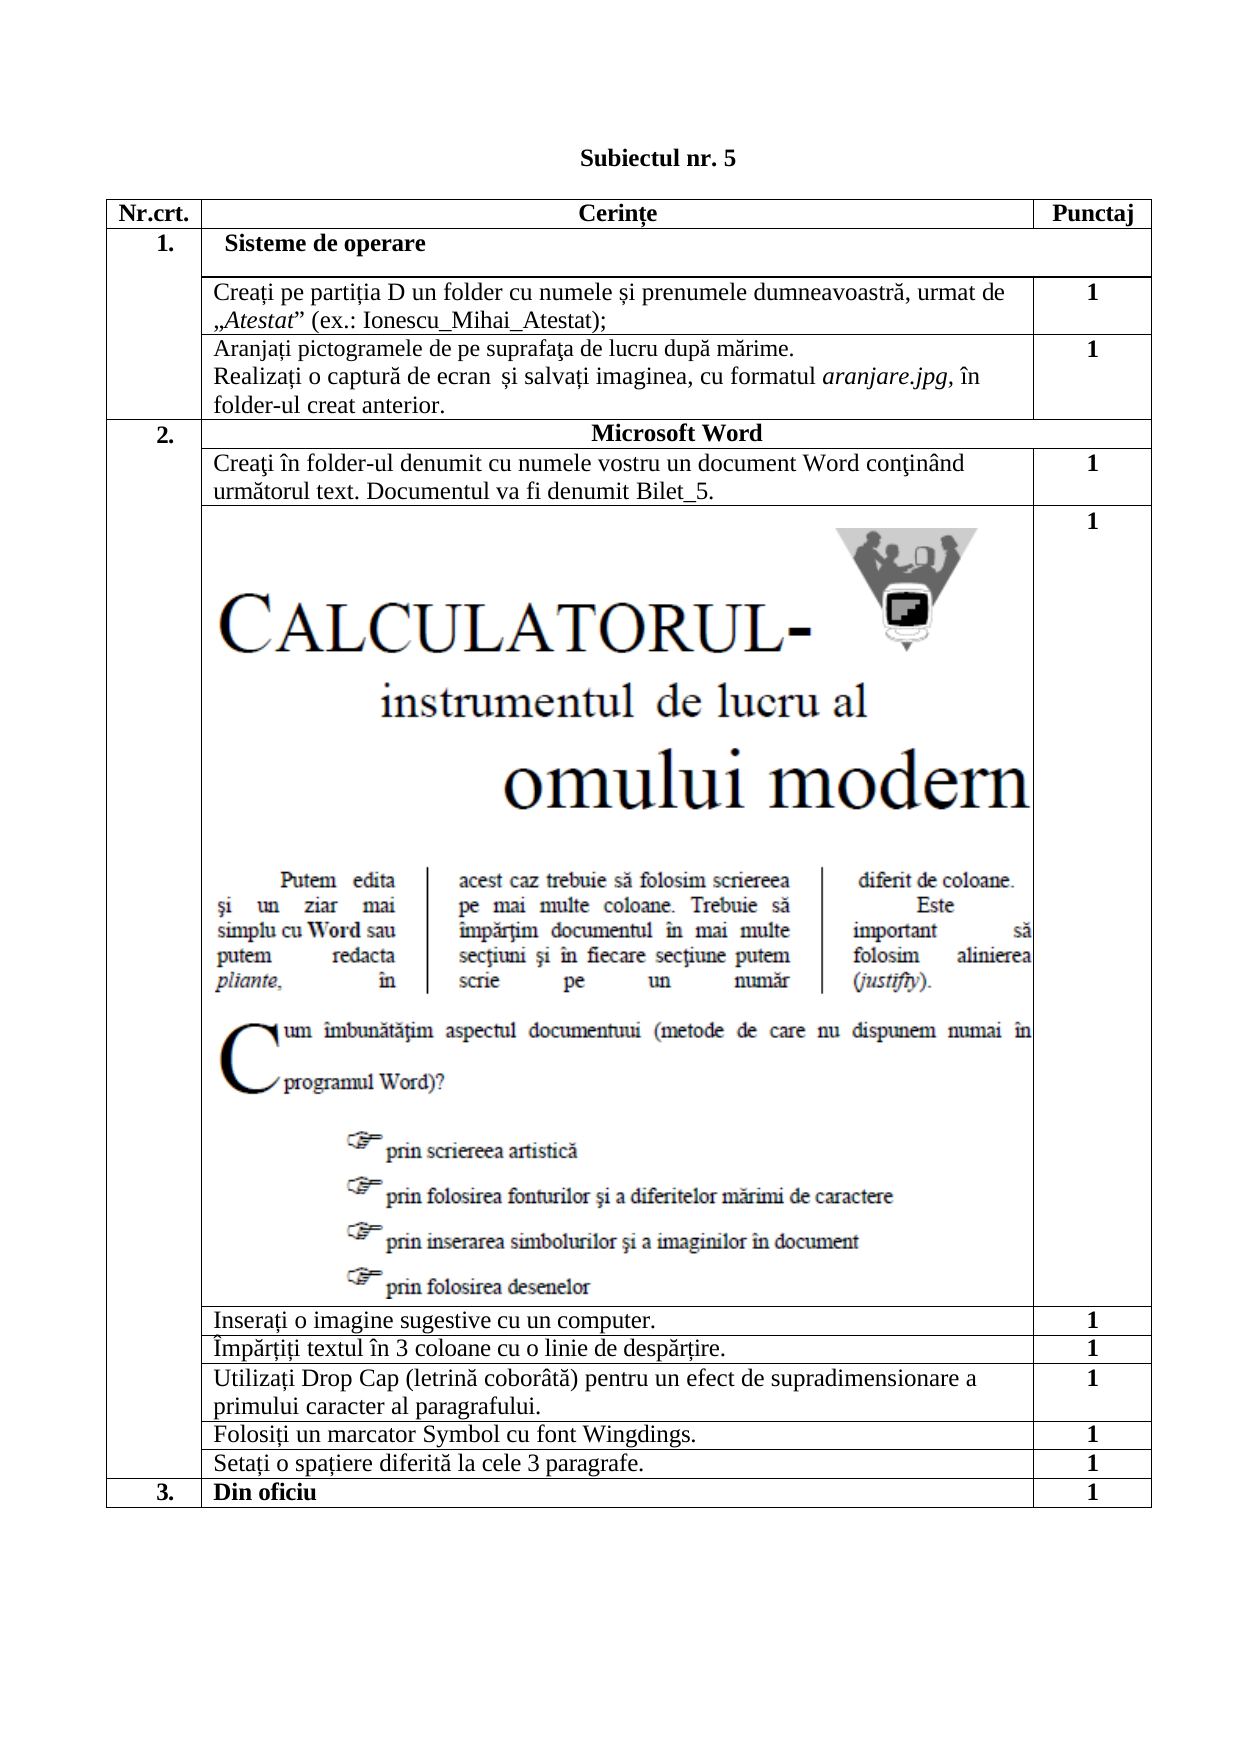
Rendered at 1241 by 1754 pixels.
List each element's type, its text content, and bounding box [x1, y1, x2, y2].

table_header Punctaj [1034, 200, 1151, 228]
table_cell 1 [1034, 1479, 1151, 1507]
table_cell Creați pe partiția D un folder cu numele și prenumele dumneavoastră, urmat de „Atestat” (ex.: Ionescu_Mihai_Atestat); [202, 278, 1033, 334]
table_cell 1 [1034, 1307, 1151, 1334]
table_cell 1 [1034, 1364, 1151, 1421]
table_cell 1 [1034, 449, 1151, 505]
table_cell 1 [1034, 335, 1151, 419]
table_cell 1. [107, 229, 201, 419]
table_cell 2. [107, 420, 201, 1478]
table_cell Setați o spațiere diferită la cele 3 paragrafe. [202, 1450, 1033, 1478]
table_cell 1 [1034, 1422, 1151, 1449]
table_header Cerințe [202, 200, 1033, 228]
table_cell 1 [1034, 1450, 1151, 1478]
table_cell 1 [1034, 506, 1151, 1306]
table_cell Împărțiți textul în 3 coloane cu o linie de despărțire. [202, 1336, 1033, 1363]
table_cell 1 [1034, 278, 1151, 334]
table_cell 3. [107, 1479, 201, 1507]
table_cell Aranjați pictogramele de pe suprafaţa de lucru după mărime. Realizați o captură de ecran și salvați imaginea, cu formatul aranjare.jpg, în folder-ul creat anterior. [202, 335, 1033, 419]
table_cell [202, 506, 1033, 1306]
table_cell Folosiți un marcator Symbol cu font Wingdings. [202, 1422, 1033, 1449]
table_cell Microsoft Word [202, 420, 1151, 448]
table_cell Din oficiu [202, 1479, 1033, 1507]
table_cell Sisteme de operare [202, 229, 1151, 276]
picture [214, 528, 1033, 1299]
table_cell Creaţi în folder-ul denumit cu numele vostru un document Word conţinând următorul text. Documentul va fi denumit Bilet_5. [202, 449, 1033, 505]
table_cell 1 [1034, 1336, 1151, 1363]
table_cell Utilizați Drop Cap (letrină coborâtă) pentru un efect de supradimensionare a primului caracter al paragrafului. [202, 1364, 1033, 1421]
text Subiectul nr. 5 [105, 143, 1211, 171]
table_cell Inserați o imagine sugestive cu un computer. [202, 1307, 1033, 1334]
table_header Nr.crt. [107, 200, 201, 228]
